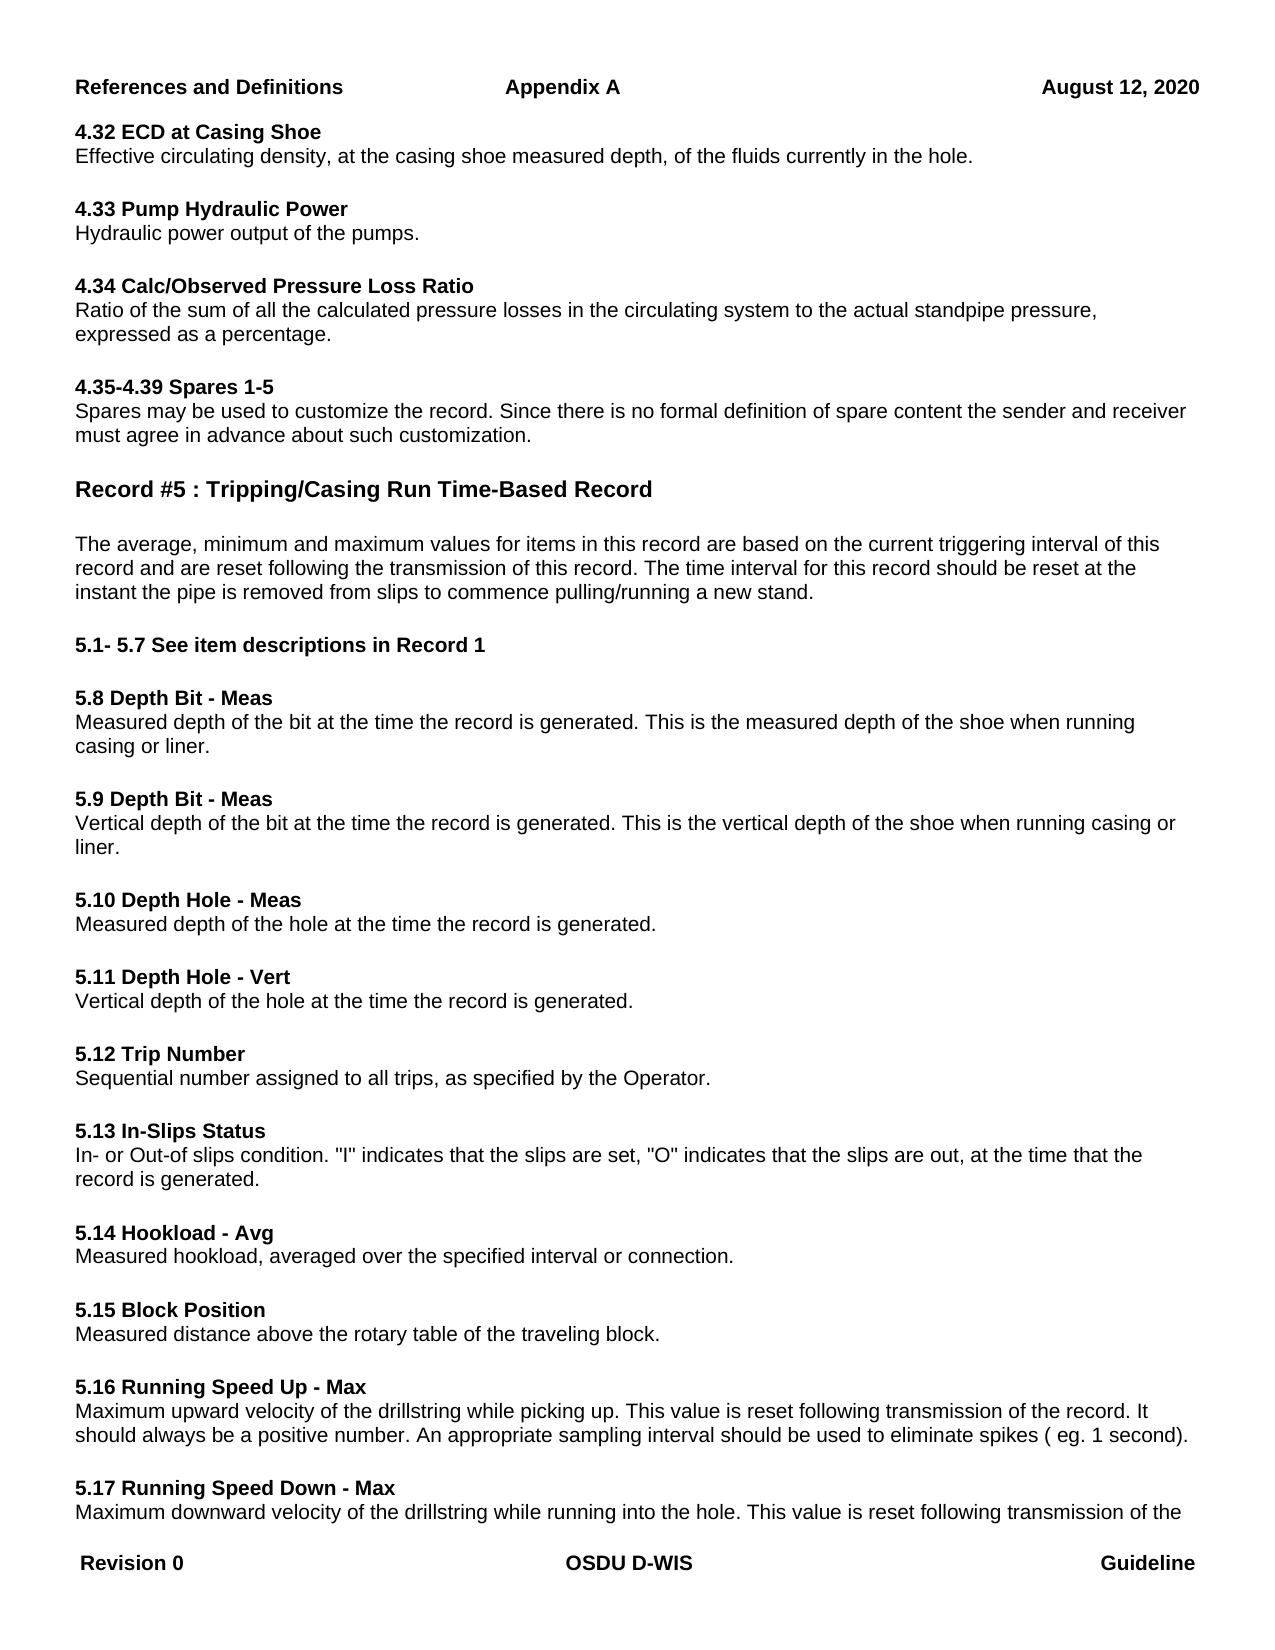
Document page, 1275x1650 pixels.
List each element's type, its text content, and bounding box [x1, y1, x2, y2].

text The average, minimum and maximum values for items in this record are based on the current triggering interval of this record and are reset following the transmission of this record. The time interval for this record should be reset at the instant the pipe is removed from slips to commence pulling/running a new stand. [75, 532, 1200, 604]
text 5.10 Depth Hole - Meas Measured depth of the hole at the time the record is generated. [75, 888, 1200, 936]
text 5.9 Depth Bit - Meas Vertical depth of the bit at the time the record is generated. This is the vertical depth of the shoe when running casing or liner. [75, 787, 1200, 859]
text 5.15 Block Position Measured distance above the rotary table of the traveling block. [75, 1297, 1200, 1345]
text 5.8 Depth Bit - Meas Measured depth of the bit at the time the record is generated. This is the measured depth of the shoe when running casing or liner. [75, 686, 1200, 758]
text 5.11 Depth Hole - Vert Vertical depth of the hole at the time the record is generated. [75, 965, 1200, 1013]
text 4.34 Calc/Observed Pressure Loss Ratio Ratio of the sum of all the calculated pressure losses in the circulating system to the actual standpipe pressure, expressed as a percentage. [75, 274, 1200, 346]
text 5.13 In-Slips Status In- or Out-of slips condition. "I" indicates that the slips are set, "O" indicates that the slips are out, at the time that the record is generated. [75, 1119, 1200, 1191]
subtitle Record #5 : Tripping/Casing Run Time-Based Record [75, 476, 1200, 503]
text 5.14 Hookload - Avg Measured hookload, averaged over the specified interval or connection. [75, 1220, 1200, 1268]
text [75, 1476, 1200, 1523]
text 4.35-4.39 Spares 1-5 Spares may be used to customize the record. Since there is no formal definition of spare content the sender and receiver must agree in advance about such customization. [75, 375, 1200, 447]
text 5.1- 5.7 See item descriptions in Record 1 [75, 633, 1200, 657]
text 5.16 Running Speed Up - Max Maximum upward velocity of the drillstring while picking up. This value is reset following transmission of the record. It should always be a positive number. An appropriate sampling interval should be used to eliminate spikes ( eg. 1 second). [75, 1374, 1200, 1446]
text 4.32 ECD at Casing Shoe Effective circulating density, at the casing shoe measured depth, of the fluids currently in the hole. [75, 120, 1200, 168]
text 5.12 Trip Number Sequential number assigned to all trips, as specified by the Operator. [75, 1042, 1200, 1090]
text 4.33 Pump Hydraulic Power Hydraulic power output of the pumps. [75, 197, 1200, 245]
